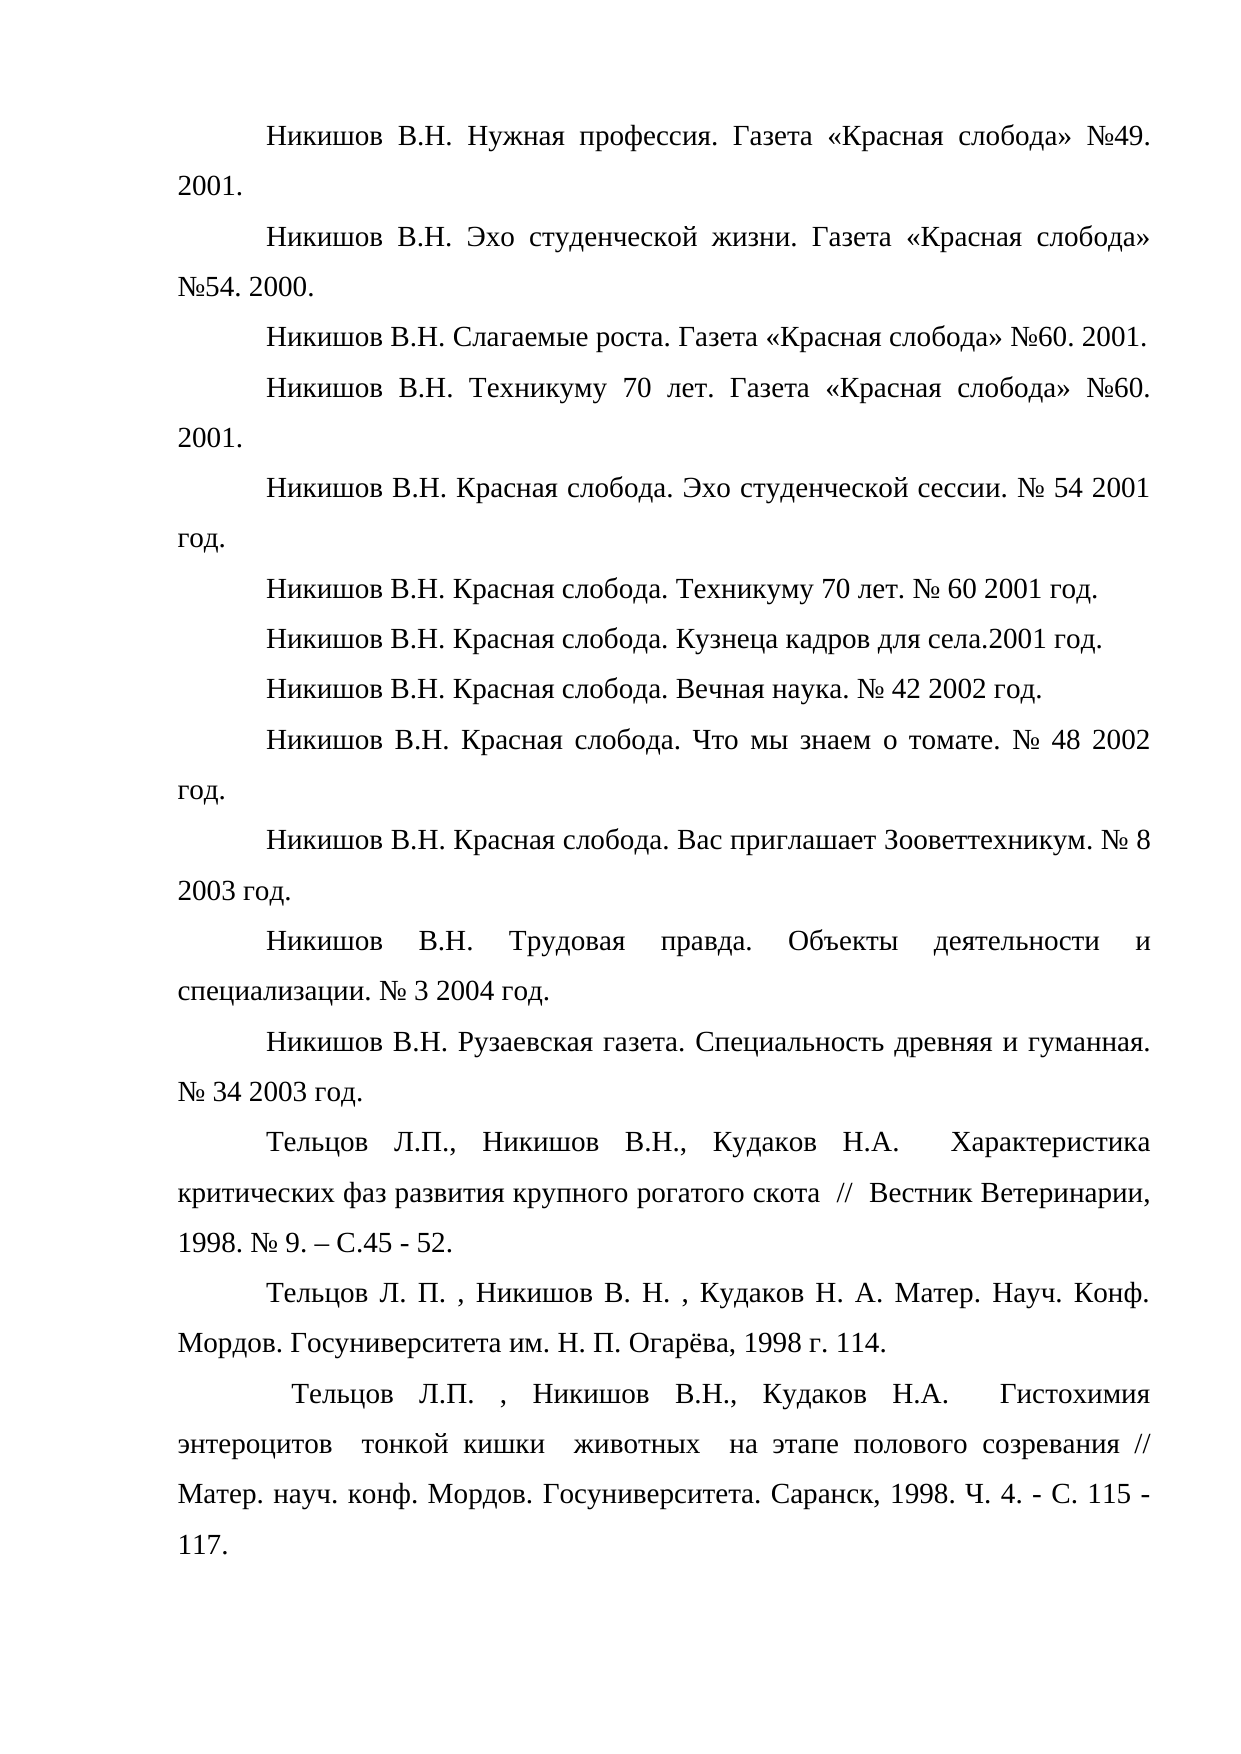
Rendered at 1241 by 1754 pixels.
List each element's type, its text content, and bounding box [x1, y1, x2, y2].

text Тельцов Л.П. , Никишов В.Н., Кудаков Н.А. Гистохимия энтероцитов тонкой кишки животных на этапе полового созревания // Матер. науч. конф. Мордов. Госуниверситета. Саранск, 1998. Ч. 4. - С. 115 - 117. [177, 1376, 1152, 1560]
text Никишов В.Н. Красная слобода. Вечная наука. № 42 2002 год. [177, 672, 1152, 705]
text Никишов В.Н. Красная слобода. Кузнеца кадров для села.2001 год. [177, 621, 1152, 655]
text Никишов В.Н. Рузаевская газета. Специальность древняя и гуманная. № 34 2003 год. [177, 1024, 1152, 1108]
text Тельцов Л.П., Никишов В.Н., Кудаков Н.А. Характеристика критических фаз развития крупного рогатого скота // Вестник Ветеринарии, 1998. № 9. – С.45 - 52. [177, 1124, 1152, 1258]
text Никишов В.Н. Нужная профессия. Газета «Красная слобода» №49. 2001. [177, 118, 1152, 202]
text Тельцов Л. П. , Никишов В. Н. , Кудаков Н. А. Матер. Науч. Конф. Мордов. Госуниверситета им. Н. П. Огарёва, . 114. [177, 1275, 1152, 1359]
text Никишов В.Н. Эхо студенческой жизни. Газета «Красная слобода» №54. 2000. [177, 219, 1152, 303]
text Никишов В.Н. Красная слобода. Вас приглашает Зооветтехникум. № 8 2003 год. [177, 822, 1152, 906]
text Никишов В.Н. Трудовая правда. Объекты деятельности и специализации. № 3 2004 год. [177, 923, 1152, 1007]
text Никишов В.Н. Красная слобода. Техникуму 70 лет. № 60 2001 год. [177, 571, 1152, 604]
text Никишов В.Н. Красная слобода. Эхо студенческой сессии. № 54 2001 год. [177, 470, 1152, 554]
text Никишов В.Н. Красная слобода. Что мы знаем о томате. № 48 2002 год. [177, 722, 1152, 806]
text Никишов В.Н. Техникуму 70 лет. Газета «Красная слобода» №60. 2001. [177, 370, 1152, 453]
text Никишов В.Н. Слагаемые роста. Газета «Красная слобода» №60. 2001. [177, 319, 1152, 353]
